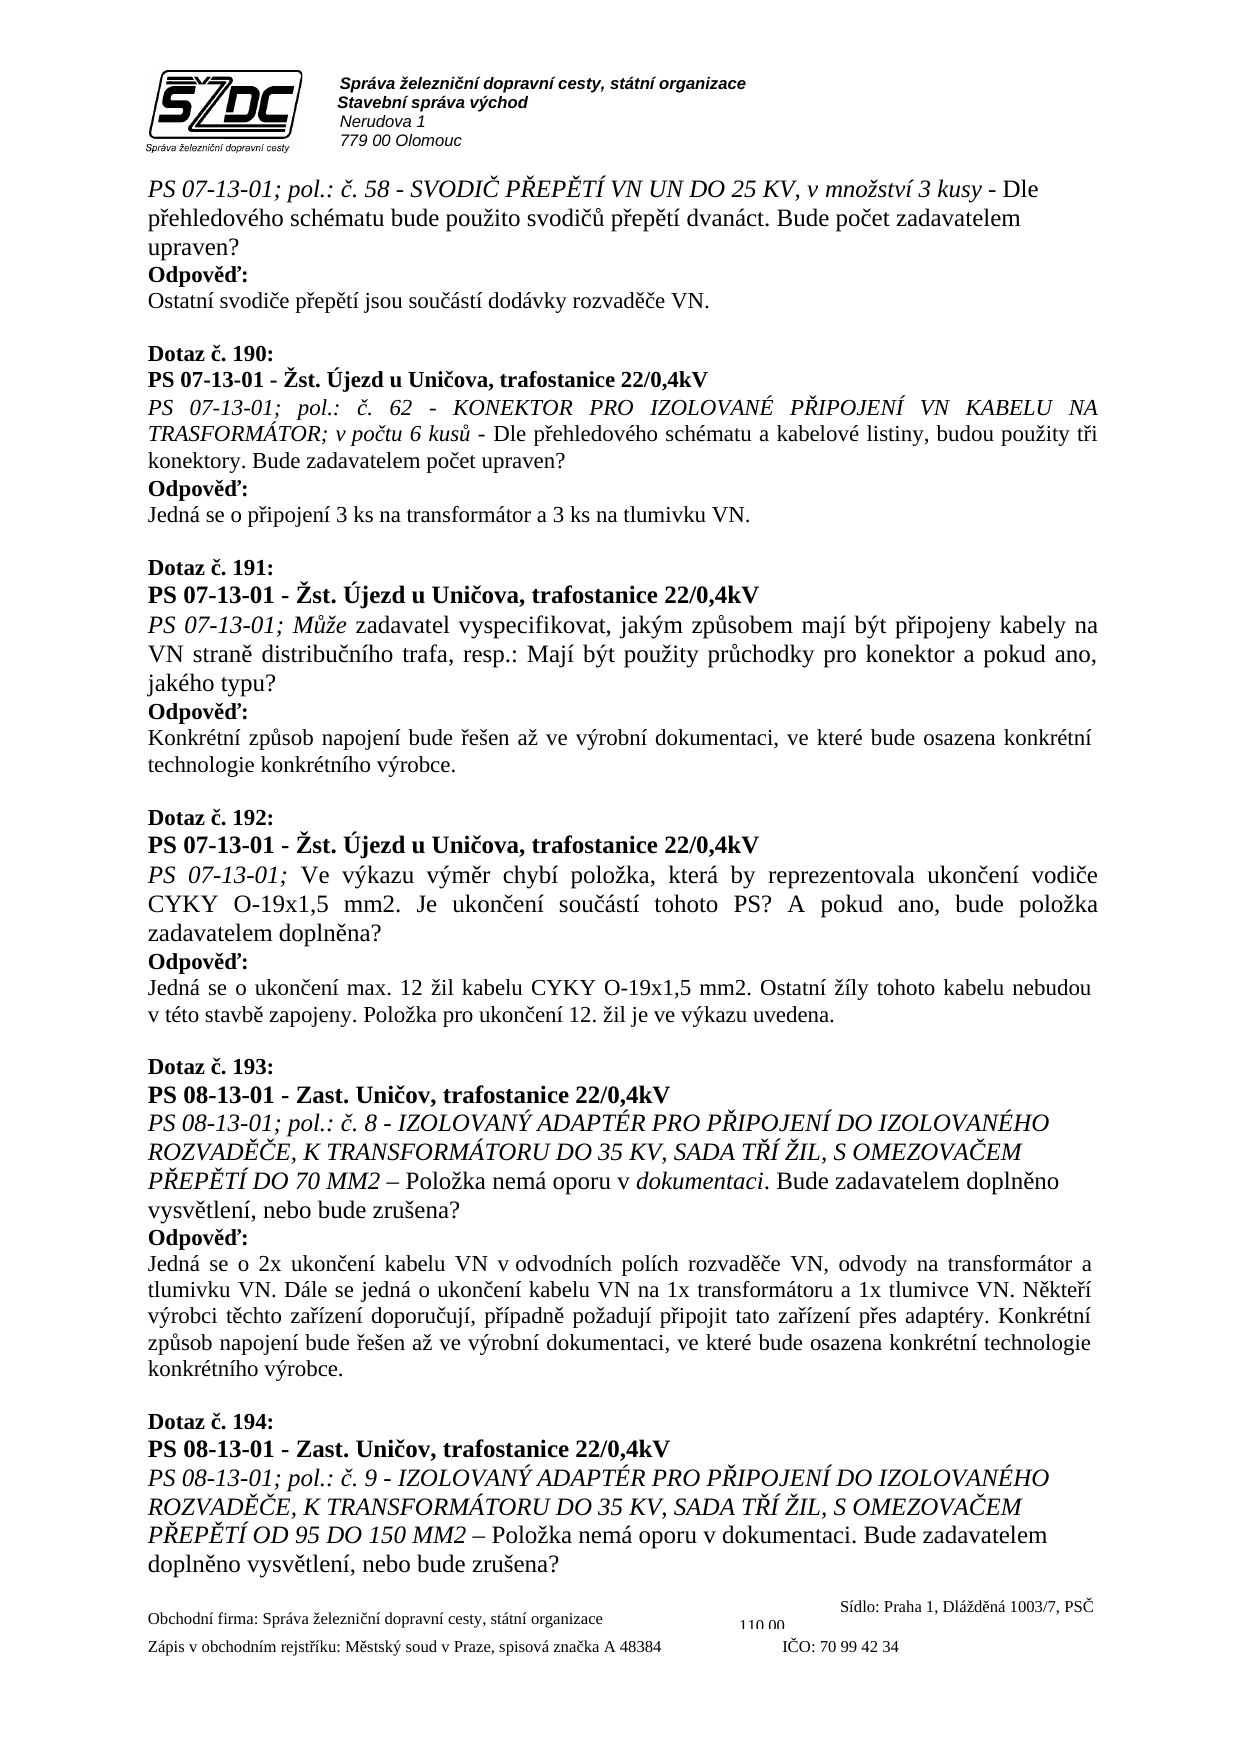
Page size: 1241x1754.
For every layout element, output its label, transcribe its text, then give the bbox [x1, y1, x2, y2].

text Ostatní svodiče přepětí jsou součástí dodávky rozvaděče VN. [148, 287, 1093, 313]
text PS 08-13-01; pol.: č. 8 - IZOLOVANÝ ADAPTÉR PRO PŘIPOJENÍ DO IZOLOVANÉHO ROZVADĚČE, K TRANSFORMÁTORU DO 35 KV, SADA TŘÍ ŽIL, S OMEZOVAČEM PŘEPĚTÍ DO 70 MM2 – Položka nemá oporu v dokumentaci. Bude zadavatelem doplněno vysvětlení, nebo bude zrušena? [148, 1108, 1093, 1223]
text Jedná se o 2x ukončení kabelu VN v odvodních polích rozvaděče VN, odvody na transformátor a tlumivku VN. Dále se jedná o ukončení kabelu VN na 1x transformátoru a 1x tlumivce VN. Někteří výrobci těchto zařízení doporučují, případně požadují připojit tato zařízení přes adaptéry. Konkrétní způsob napojení bude řešen až ve výrobní dokumentaci, ve které bude osazena konkrétní technologie konkrétního výrobce. [148, 1250, 1093, 1382]
text Dotaz č. 191: [148, 554, 1093, 580]
text Odpověď: [148, 698, 1093, 724]
text PS 07-13-01 - Žst. Újezd u Uničova, trafostanice 22/0,4kV [148, 366, 1093, 392]
text Dotaz č. 194: [148, 1408, 1093, 1434]
picture [145, 69, 303, 153]
text PS 08-13-01 - Zast. Uničov, trafostanice 22/0,4kV [148, 1080, 1093, 1108]
text Dotaz č. 193: [148, 1053, 1093, 1080]
text Jedná se o ukončení max. 12 žil kabelu CYKY O-19x1,5 mm2. Ostatní žíly tohoto kabelu nebudou v této stavbě zapojeny. Položka pro ukončení 12. žil je ve výkazu uvedena. [148, 974, 1093, 1027]
text Odpověď: [148, 474, 1093, 501]
text PS 07-13-01 - Žst. Újezd u Uničova, trafostanice 22/0,4kV [148, 830, 1093, 859]
text Konkrétní způsob napojení bude řešen až ve výrobní dokumentaci, ve které bude osazena konkrétní technologie konkrétního výrobce. [148, 724, 1093, 777]
table_header PS 07-13-01; Může zadavatel vyspecifikovat, jakým způsobem mají být připojeny kabely na VN straně distribučního trafa, resp.: Mají být použity průchodky pro konektor a pokud ano, jakého typu? [146, 609, 1100, 698]
text Dotaz č. 192: [148, 803, 1093, 830]
text Jedná se o připojení 3 ks na transformátor a 3 ks na tlumivku VN. [148, 501, 1093, 527]
text PS 08-13-01; pol.: č. 9 - IZOLOVANÝ ADAPTÉR PRO PŘIPOJENÍ DO IZOLOVANÉHO ROZVADĚČE, K TRANSFORMÁTORU DO 35 KV, SADA TŘÍ ŽIL, S OMEZOVAČEM PŘEPĚTÍ OD 95 DO 150 MM2 – Položka nemá oporu v dokumentaci. Bude zadavatelem doplněno vysvětlení, nebo bude zrušena? [148, 1463, 1093, 1578]
text PS 07-13-01 - Žst. Újezd u Uničova, trafostanice 22/0,4kV [148, 580, 1093, 609]
table_header PS 07-13-01; pol.: č. 62 - KONEKTOR PRO IZOLOVANÉ PŘIPOJENÍ VN KABELU NA TRASFORMÁTOR; v počtu 6 kusů - Dle přehledového schématu a kabelové listiny, budou použity tři konektory. Bude zadavatelem počet upraven? [146, 393, 1100, 474]
text Odpověď: [148, 948, 1093, 974]
table_header PS 07-13-01; Ve výkazu výměr chybí položka, která by reprezentovala ukončení vodiče CYKY O-19x1,5 mm2. Je ukončení součástí tohoto PS? A pokud ano, bude položka zadavatelem doplněna? [146, 859, 1100, 948]
text Odpověď: [148, 1223, 1093, 1250]
text PS 07-13-01; pol.: č. 58 - SVODIČ PŘEPĚTÍ VN UN DO 25 KV, v množství 3 kusy - Dle přehledového schématu bude použito svodičů přepětí dvanáct. Bude počet zadavatelem upraven? [148, 174, 1093, 261]
text Dotaz č. 190: [148, 340, 1093, 366]
text PS 08-13-01 - Zast. Uničov, trafostanice 22/0,4kV [148, 1434, 1093, 1463]
text Odpověď: [148, 261, 1093, 287]
